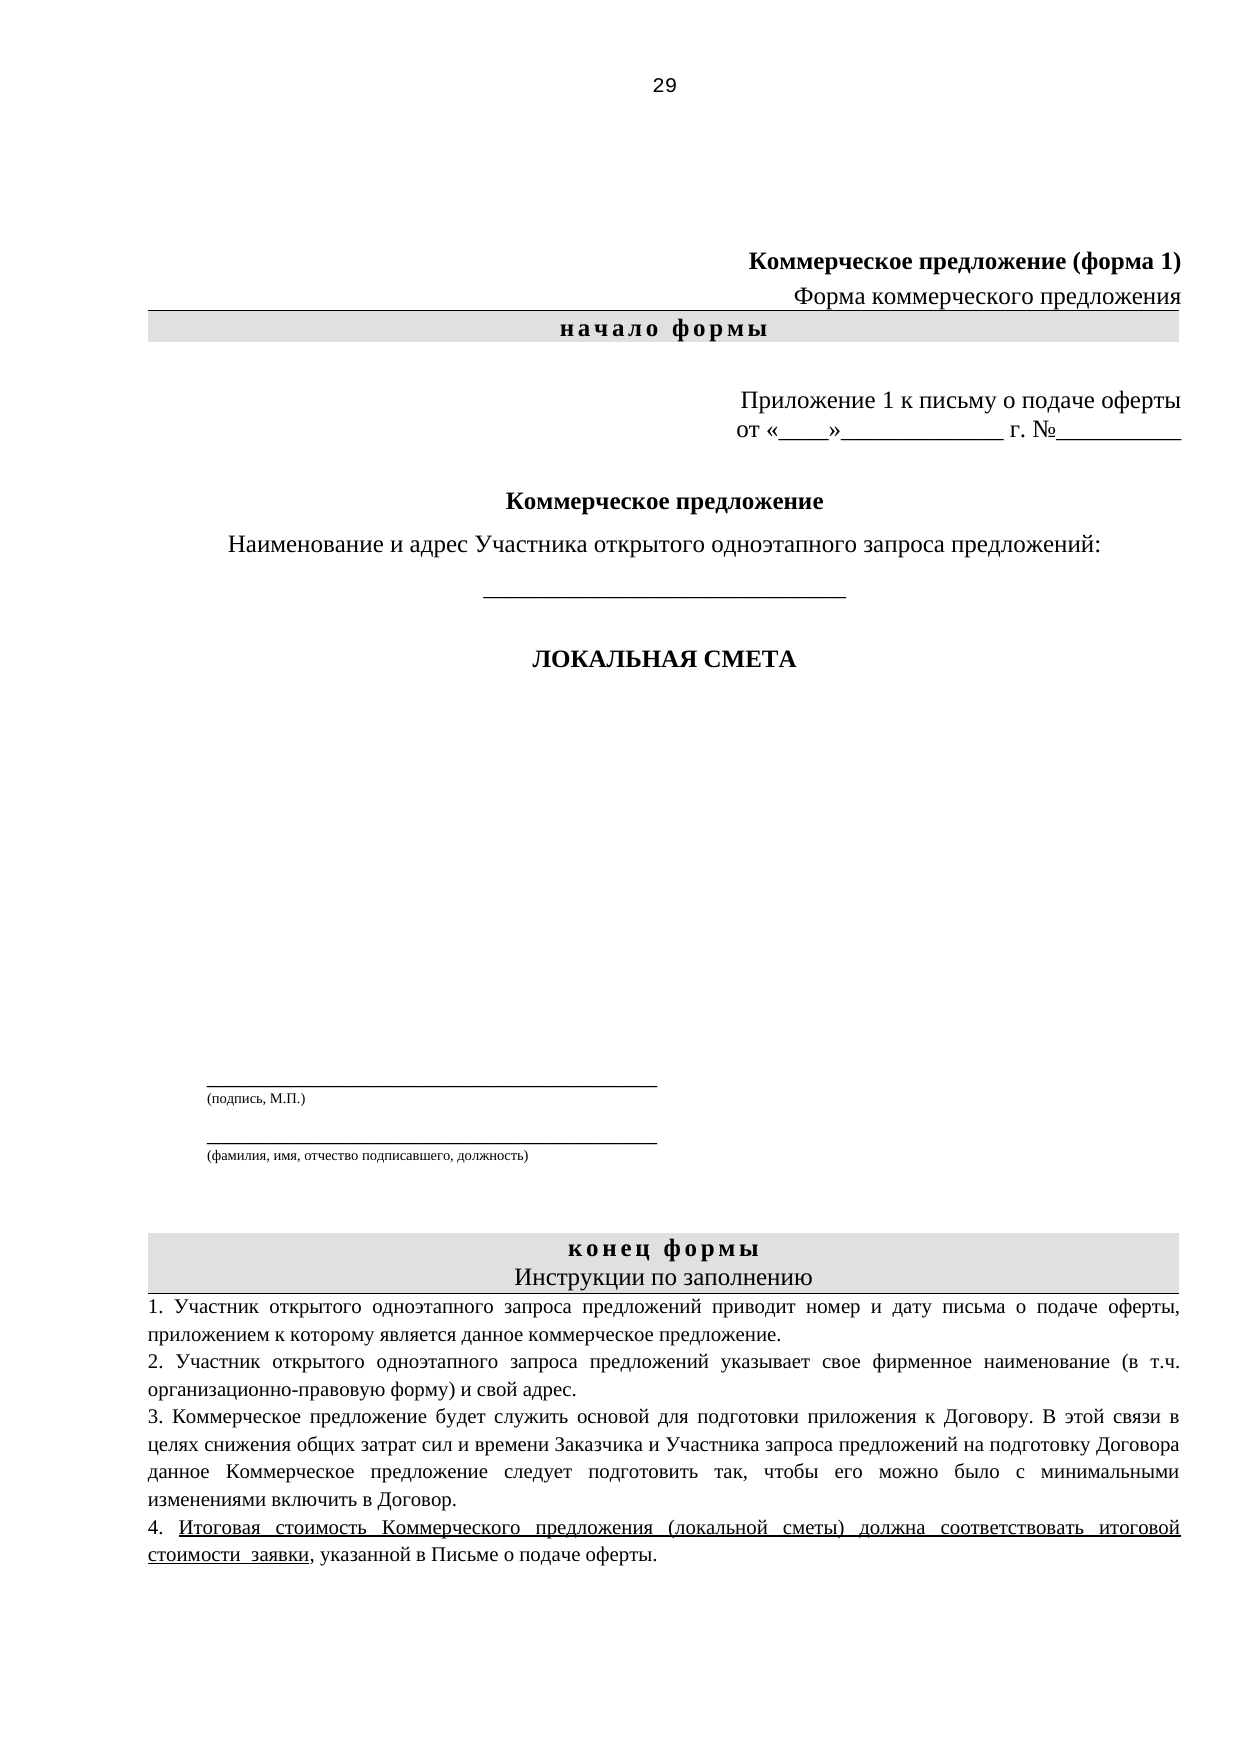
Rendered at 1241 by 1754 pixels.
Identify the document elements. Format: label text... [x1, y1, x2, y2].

text 3. Коммерческое предложение будет служить основой для подготовки приложения к Договору. В этой связи в целях снижения общих затрат сил и времени Заказчика и Участника запроса предложений на подготовку Договора данное Коммерческое предложение следует подготовить так, чтобы его можно было с минимальными изменениями включить в Договор. [148, 1404, 1181, 1511]
text конец формы [148, 1233, 1179, 1262]
text Наименование и адрес Участника открытого одноэтапного запроса предложений: _____________________________ [148, 529, 1181, 601]
text 2. Участник открытого одноэтапного запроса предложений указывает свое фирменное наименование (в т.ч. организационно-правовую форму) и свой адрес. [148, 1349, 1181, 1401]
text Приложение 1 к письму о подаче оферты от «____»_____________ г. №__________ [148, 385, 1181, 443]
text (фамилия, имя, отчество подписавшего, должность) [148, 1147, 797, 1176]
text 1. Участник открытого одноэтапного запроса предложений приводит номер и дату письма о подаче оферты, приложением к которому является данное коммерческое предложение. [148, 1294, 1181, 1346]
text ЛОКАЛЬНАЯ СМЕТА [148, 644, 1181, 673]
text ____________________________________ [148, 1118, 1181, 1147]
text Форма коммерческого предложения [148, 281, 1181, 310]
text ____________________________________ [148, 1061, 1181, 1089]
text Инструкции по заполнению [148, 1262, 1179, 1293]
text Коммерческое предложение [148, 486, 1181, 514]
text Коммерческое предложение (форма 1) [266, 246, 1181, 275]
text 4. Итоговая стоимость Коммерческого предложения (локальной сметы) должна соответствовать итоговой стоимости заявки, указанной в Письме о подаче оферты. [148, 1515, 1181, 1566]
text (подпись, М.П.) [148, 1089, 797, 1118]
text начало формы [148, 311, 1179, 342]
